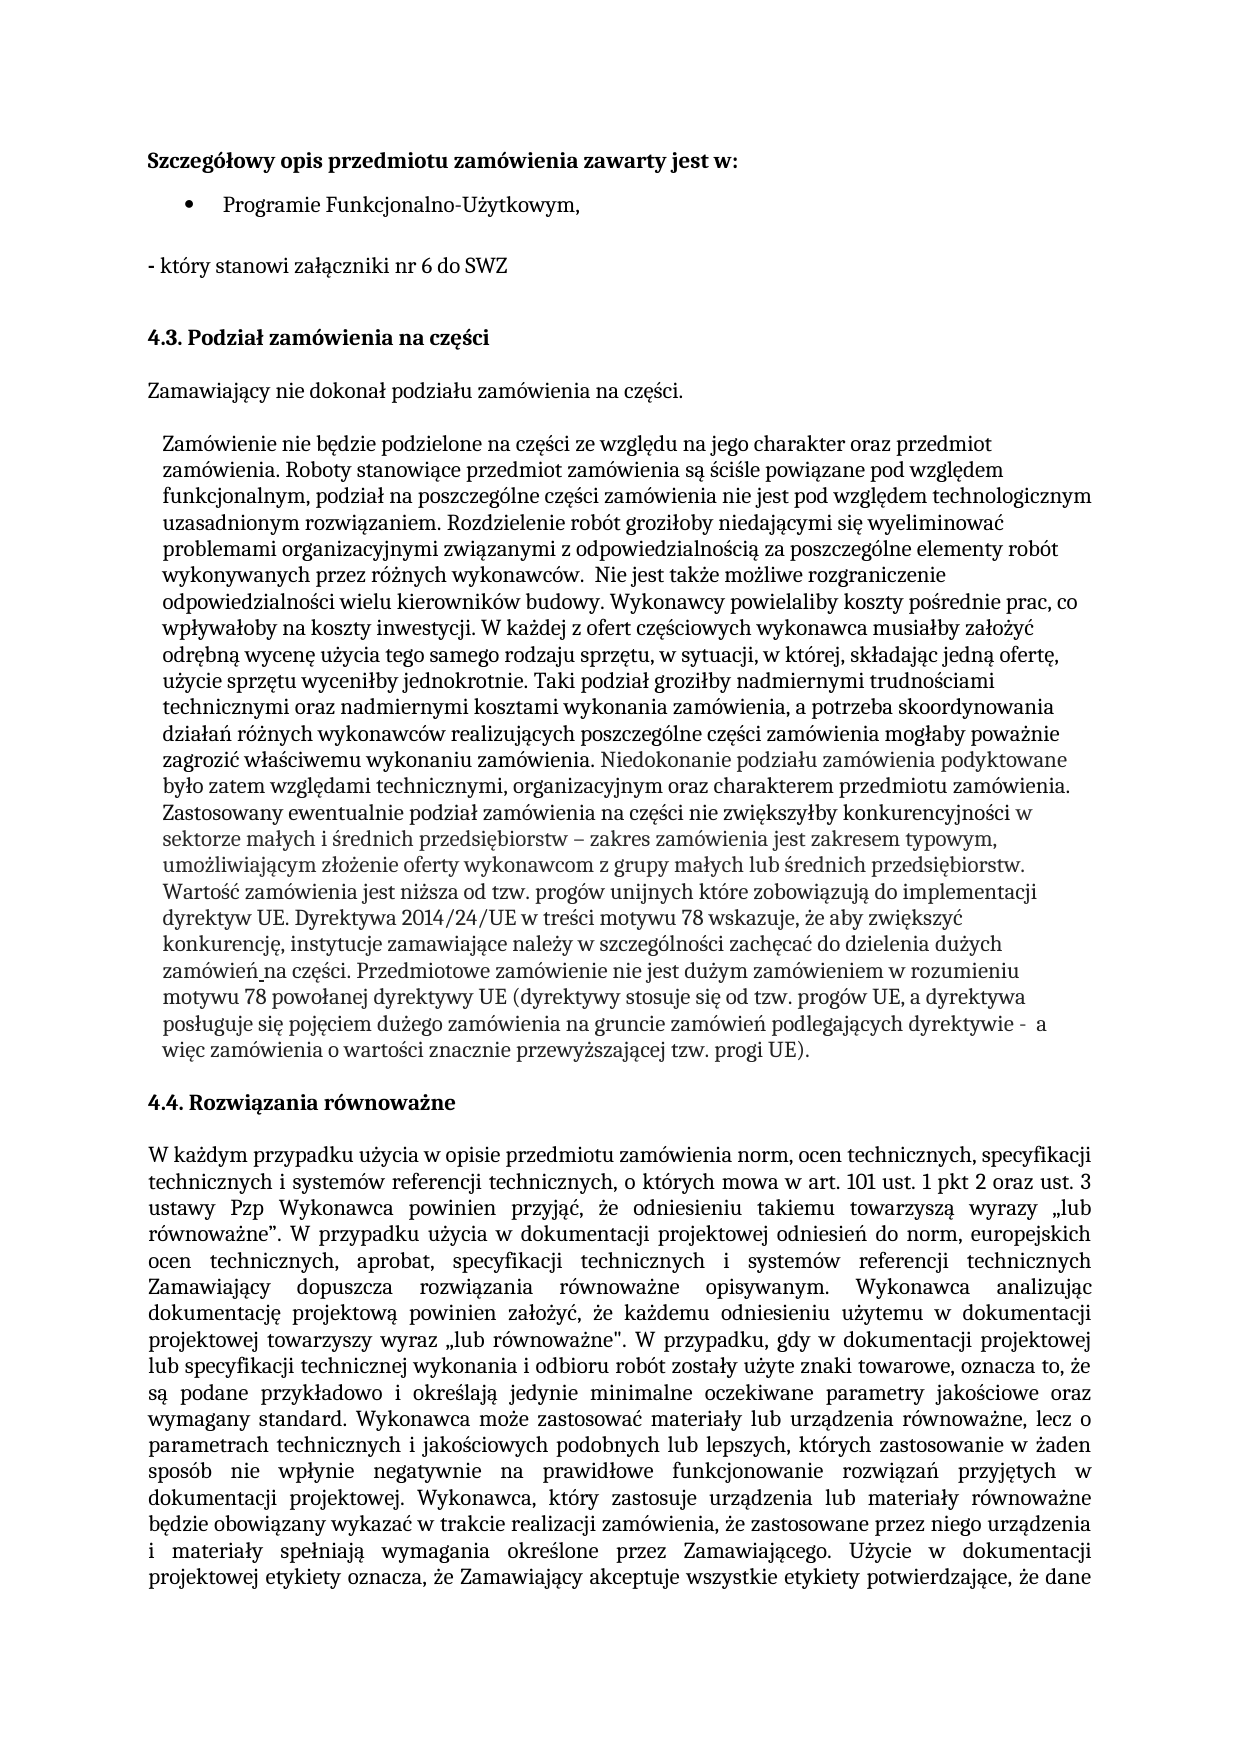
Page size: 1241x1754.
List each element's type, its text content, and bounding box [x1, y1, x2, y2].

text - który stanowi załączniki nr 6 do SWZ [148, 253, 1093, 279]
text Szczegółowy opis przedmiotu zamówienia zawarty jest w: [148, 148, 1093, 174]
text 4.3. Podział zamówienia na części [148, 325, 1093, 351]
list Programie Funkcjonalno-Użytkowym, [185, 192, 1093, 218]
text Zamówienie nie będzie podzielone na części ze względu na jego charakter oraz przedmiot zamówienia. Roboty stanowiące przedmiot zamówienia są ściśle powiązane pod względem funkcjonalnym, podział na poszczególne części zamówienia nie jest pod względem technologicznym uzasadnionym rozwiązaniem. Rozdzielenie robót groziłoby niedającymi się wyeliminować problemami organizacyjnymi związanymi z odpowiedzialnością za poszczególne elementy robót wykonywanych przez różnych wykonawców. Nie jest także możliwe rozgraniczenie odpowiedzialności wielu kierowników budowy. Wykonawcy powielaliby koszty pośrednie prac, co wpływałoby na koszty inwestycji. W każdej z ofert częściowych wykonawca musiałby założyć odrębną wycenę użycia tego samego rodzaju sprzętu, w sytuacji, w której, składając jedną ofertę, użycie sprzętu wyceniłby jednokrotnie. Taki podział groziłby nadmiernymi trudnościami technicznymi oraz nadmiernymi kosztami wykonania zamówienia, a potrzeba skoordynowania działań różnych wykonawców realizujących poszczególne części zamówienia mogłaby poważnie zagrozić właściwemu wykonaniu zamówienia. Niedokonanie podziału zamówienia podyktowane było zatem względami technicznymi, organizacyjnym oraz charakterem przedmiotu zamówienia. Zastosowany ewentualnie podział zamówienia na części nie zwiększyłby konkurencyjności w sektorze małych i średnich przedsiębiorstw – zakres zamówienia jest zakresem typowym, umożliwiającym złożenie oferty wykonawcom z grupy małych lub średnich przedsiębiorstw. Wartość zamówienia jest niższa od tzw. progów unijnych które zobowiązują do implementacji dyrektyw UE. Dyrektywa 2014/24/UE w treści motywu 78 wskazuje, że aby zwiększyć konkurencję, instytucje zamawiające należy w szczególności zachęcać do dzielenia dużych zamówień na części. Przedmiotowe zamówienie nie jest dużym zamówieniem w rozumieniu motywu 78 powołanej dyrektywy UE (dyrektywy stosuje się od tzw. progów UE, a dyrektywa posługuje się pojęciem dużego zamówienia na gruncie zamówień podlegających dyrektywie - a więc zamówienia o wartości znacznie przewyższającej tzw. progi UE). [162, 431, 1093, 1063]
text 4.4. Rozwiązania równoważne [148, 1089, 1093, 1116]
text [148, 1142, 1093, 1590]
text Zamawiający nie dokonał podziału zamówienia na części. [148, 378, 1093, 404]
